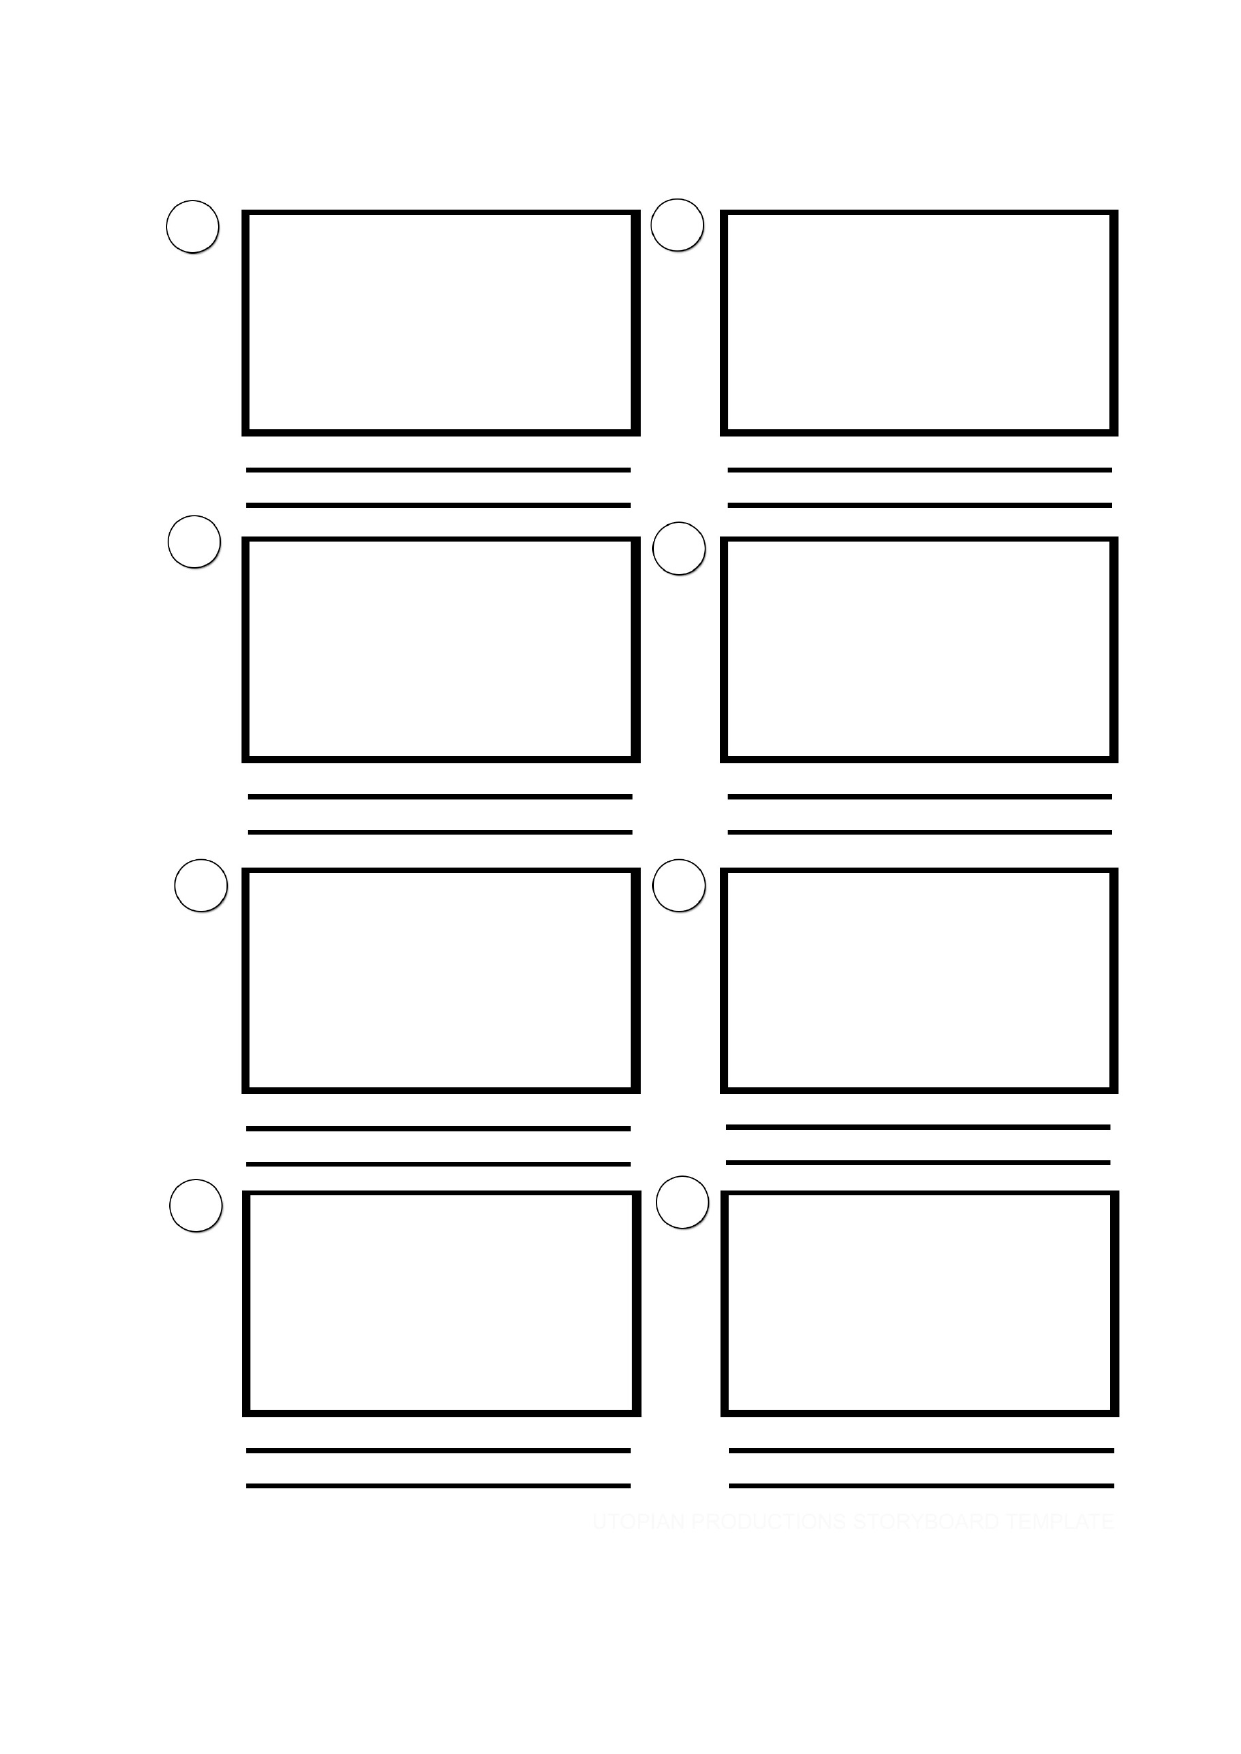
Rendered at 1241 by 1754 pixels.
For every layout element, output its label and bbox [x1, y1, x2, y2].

picture [147, 147, 1221, 1537]
